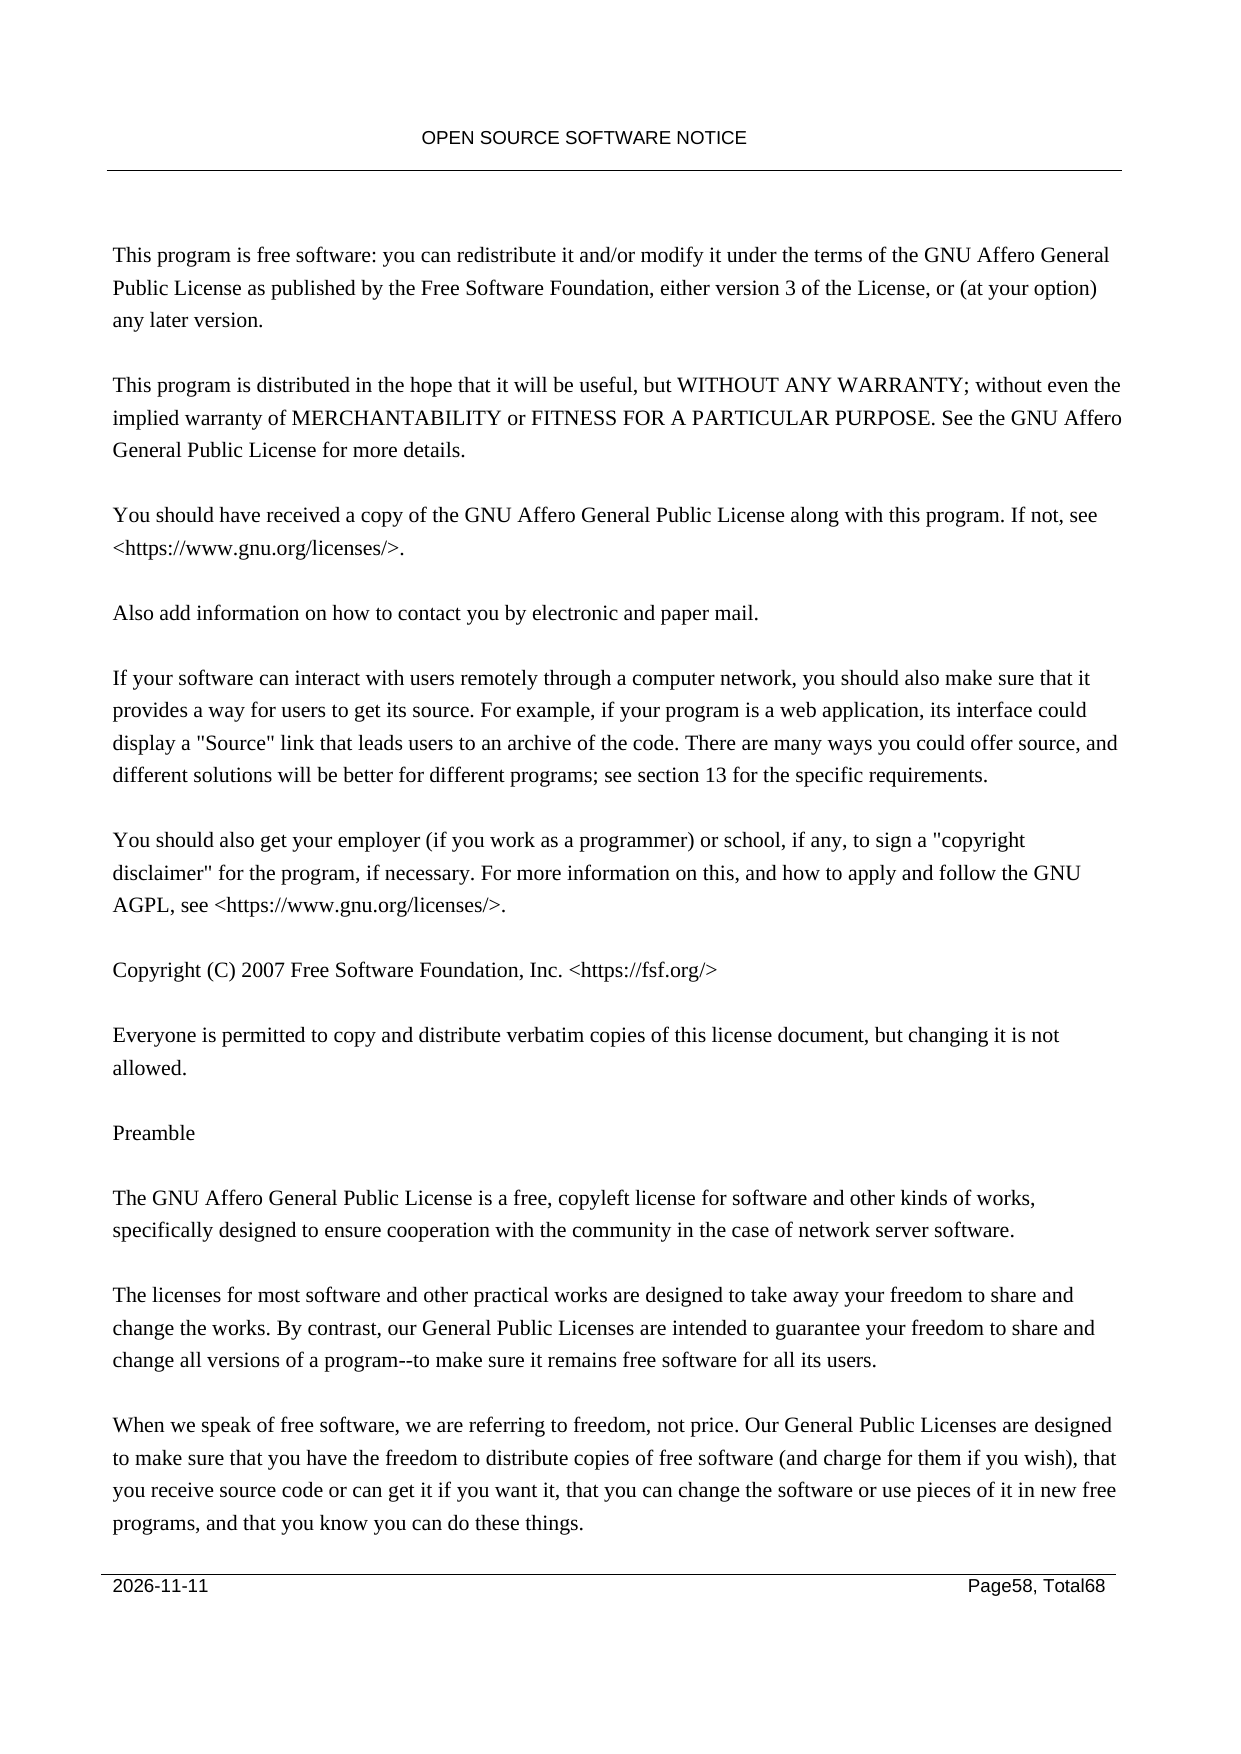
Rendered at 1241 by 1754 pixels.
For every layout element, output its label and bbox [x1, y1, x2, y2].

text [112, 206, 1128, 1539]
